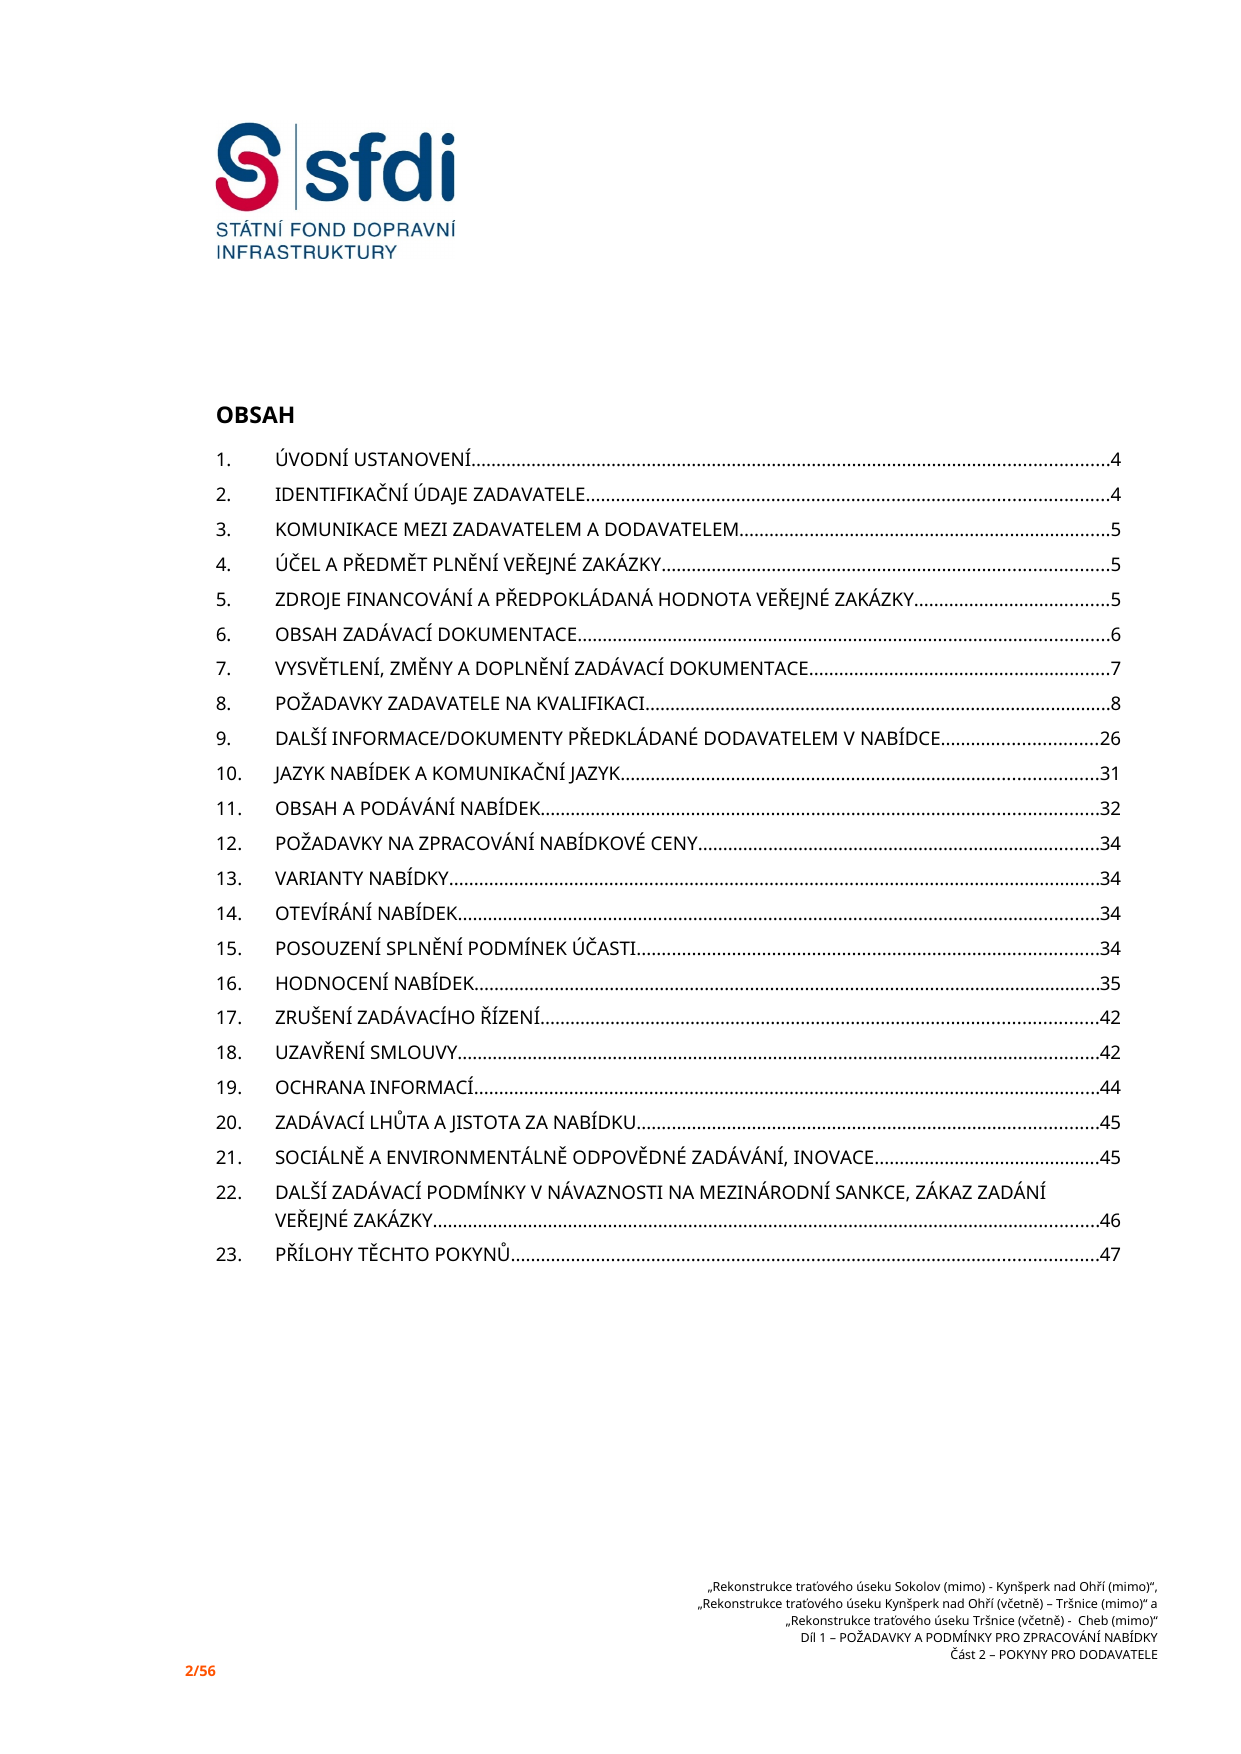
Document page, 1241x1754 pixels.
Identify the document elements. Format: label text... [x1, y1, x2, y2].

text 12. POŽADAVKY NA ZPRACOVÁNÍ NABÍDKOVÉ CENY 34 [216, 830, 1122, 856]
text 21. SOCIÁLNĚ A ENVIRONMENTÁLNĚ ODPOVĚDNÉ ZADÁVÁNÍ, INOVACE 45 [216, 1144, 1122, 1170]
text 5. ZDROJE FINANCOVÁNÍ a PŘEDPOKLÁDANÁ HODNOTA VEŘEJNÉ ZAKÁZKY 5 [216, 586, 1122, 611]
text 13. VARIANTY NABÍDKY 34 [216, 865, 1122, 891]
text 23. PŘÍLOHY TĚCHTO POKYNŮ 47 [216, 1241, 1122, 1267]
text 3. KOMUNIKACE MEZI ZADAVATELEM a DODAVATELEM 5 [216, 516, 1122, 542]
text 17. ZRUŠENÍ ZADÁVACÍHO ŘÍZENÍ 42 [216, 1005, 1122, 1030]
text 14. OTEVÍRÁNÍ NABÍDEK 34 [216, 900, 1122, 926]
text 19. OCHRANA INFORMACÍ 44 [216, 1074, 1122, 1100]
text 11. OBSAH a PODÁVÁNÍ NABÍDEK 32 [216, 795, 1122, 821]
text 9. DALŠÍ INFORMACE/DOKUMENTY PŘEDKLÁDANÉ DODAVATELEM v NABÍDCE 26 [216, 726, 1122, 751]
text 2. IDENTIFIKAČNÍ ÚDAJE ZADAVATELE 4 [216, 481, 1122, 507]
text 10. JAZYK NABÍDEK A KOMUNIKAČNÍ JAZYK 31 [216, 760, 1122, 786]
text 18. UZAVŘENÍ SMLOUVY 42 [216, 1039, 1122, 1065]
text 6. OBSAH ZADÁVACÍ DOKUMENTACE 6 [216, 621, 1122, 646]
text 16. HODNOCENÍ NABÍDEK 35 [216, 970, 1122, 995]
text 7. VYSVĚTLENÍ, ZMĚNY a DOPLNĚNÍ ZADÁVACÍ DOKUMENTACE 7 [216, 656, 1122, 681]
picture [215, 120, 456, 259]
text 4. ÚČEL a PŘEDMĚT PLNĚNÍ VEŘEJNÉ ZAKÁZKY 5 [216, 551, 1122, 577]
text 15. POSOUZENÍ SPLNĚNÍ PODMÍNEK ÚČASTI 34 [216, 935, 1122, 960]
text 1. ÚVODNÍ USTANOVENÍ 4 [216, 446, 1122, 472]
text 20. ZADÁVACÍ LHŮTA A JISTOTA ZA NABÍDKU 45 [216, 1109, 1122, 1135]
text 8. POŽADAVKY ZADAVATELE NA KVALIFIKACI 8 [216, 691, 1122, 716]
text 22. Další zadávací podmínky v návaznosti na MEZINÁRODNÍ sankce, zákaz zadání veřejné zakázky 46 [216, 1179, 1122, 1233]
text Obsah [216, 399, 1122, 431]
